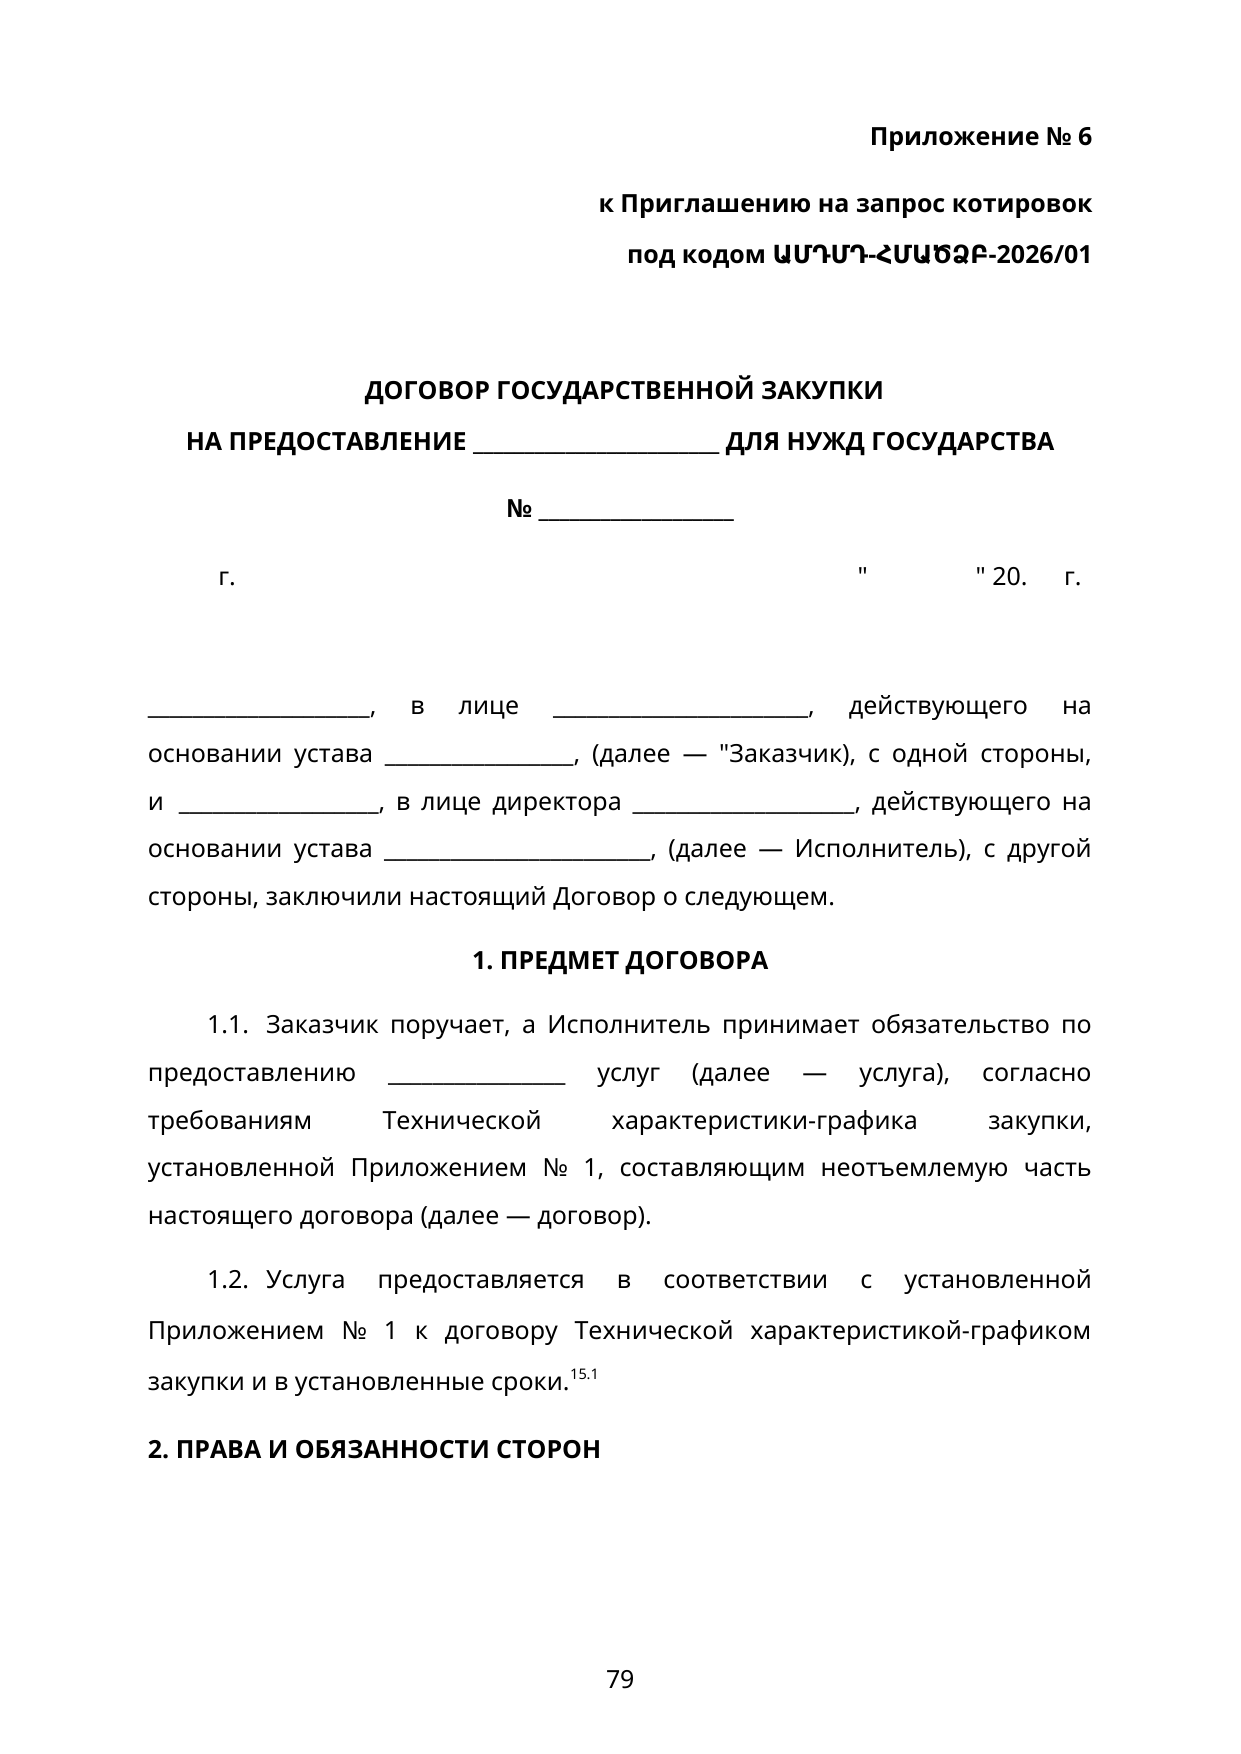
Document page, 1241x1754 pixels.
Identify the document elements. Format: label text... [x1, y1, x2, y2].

text № ___________________ [148, 491, 1092, 525]
text 1. ПРЕДМЕТ ДОГОВОРА [148, 943, 1092, 977]
text 2. ПРАВА И ОБЯЗАННОСТИ СТОРОН [148, 1432, 1092, 1466]
text 1.1. Заказчик поручает, а Исполнитель принимает обязательство по предоставлению ________________ услуг (далее — услуга), согласно требованиям Технической характеристики-графика закупки, установленной Приложением № 1, составляющим неотъемлемую часть настоящего договора (далее — договор). [148, 1007, 1092, 1232]
text к Приглашению на запрос котировок под кодом ԱՄԴՄԴ-ՀՄԱԾՁԲ-2026/01 [148, 186, 1092, 271]
table_header " " 20. г. [620, 559, 1093, 624]
text Приложение № 6 [148, 118, 1092, 152]
text ДОГОВОР ГОСУДАРСТВЕННОЙ ЗАКУПКИ НА ПРЕДОСТАВЛЕНИЕ ________________________ ДЛЯ НУЖД ГОСУДАРСТВА [148, 372, 1092, 457]
table_header г. [148, 559, 619, 624]
text ____________________, в лице _______________________, действующего на основании устава _________________, (далее — "Заказчик), с одной стороны, и __________________, в лице директора ____________________, действующего на основании устава ________________________, (далее — Исполнитель), с другой стороны, заключили настоящий Договор о следующем. [148, 688, 1092, 913]
text 1.2. Услуга предоставляется в соответствии с установленной Приложением № 1 к договору Технической характеристикой-графиком закупки и в установленные сроки.15.1 [148, 1262, 1092, 1398]
